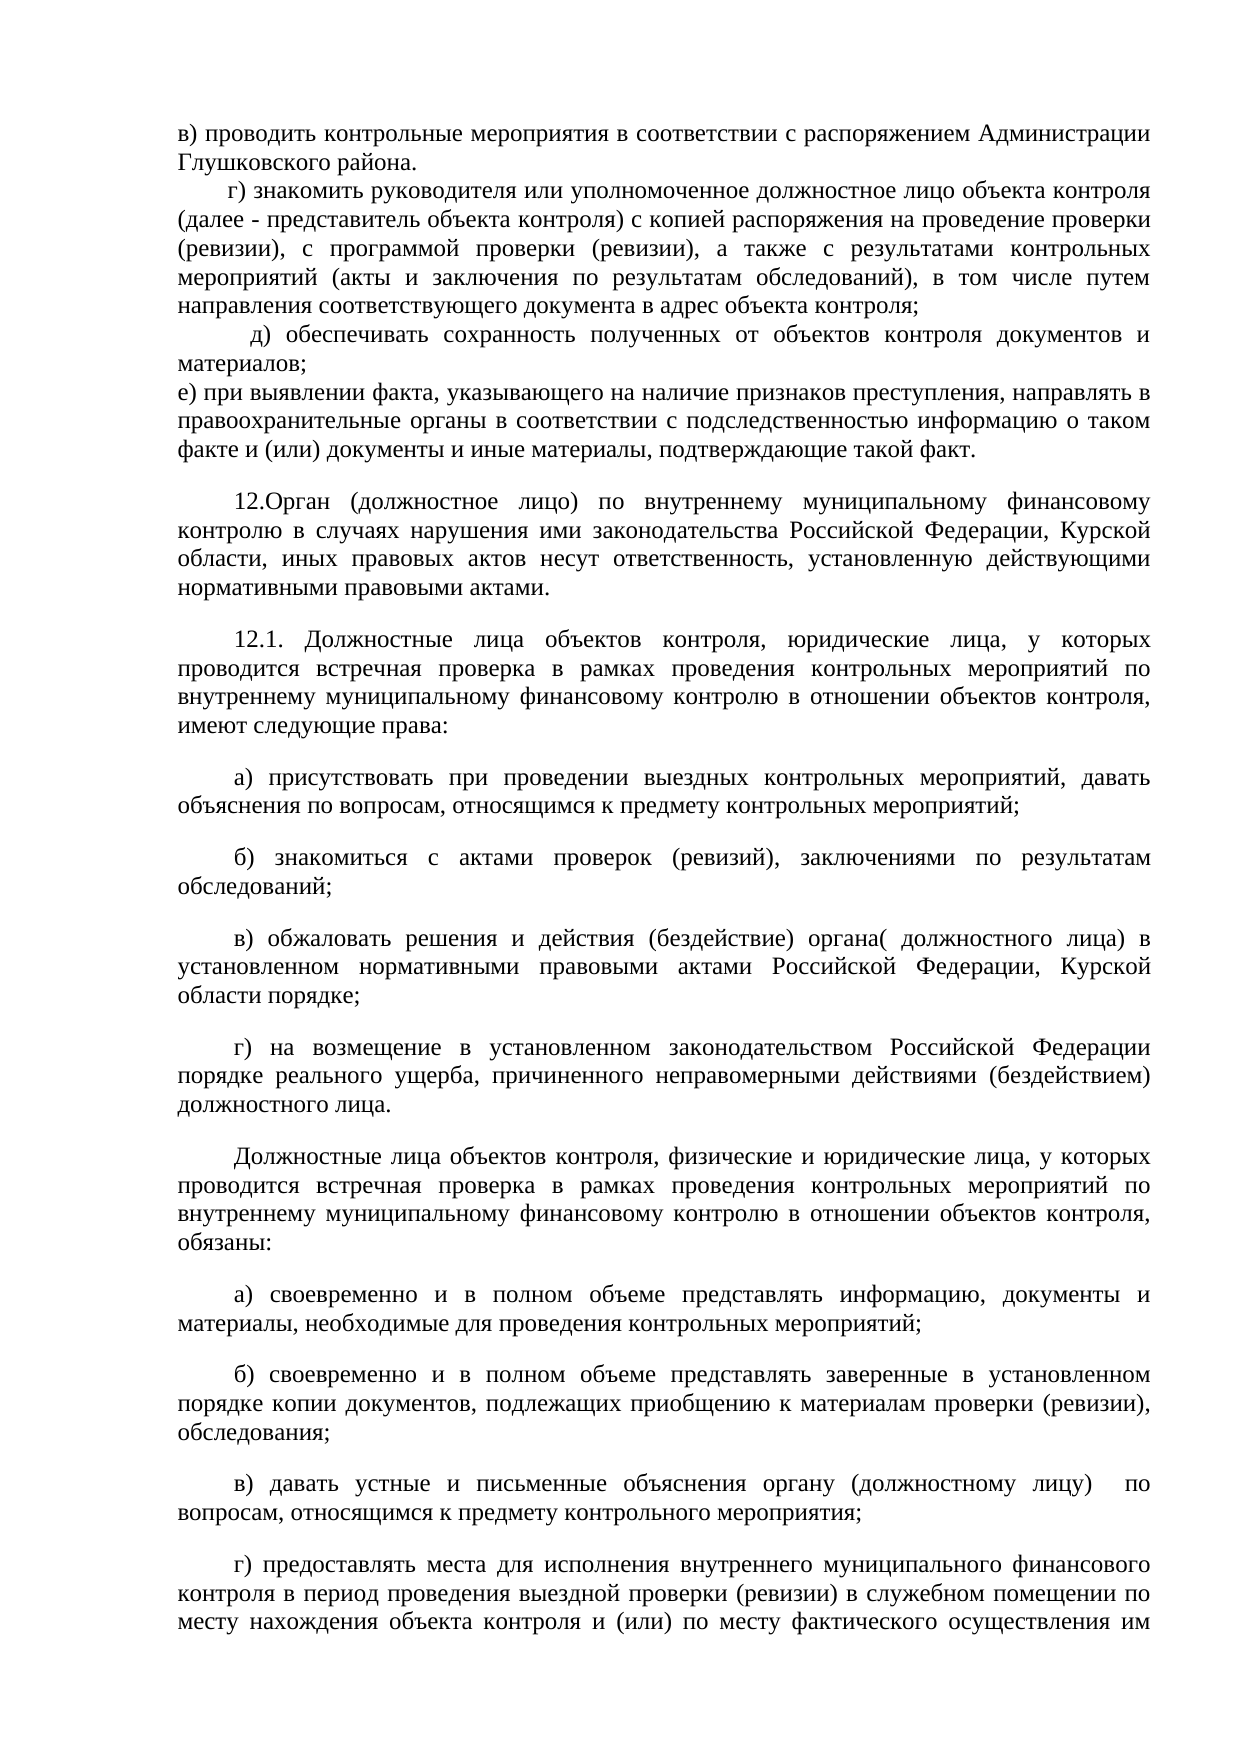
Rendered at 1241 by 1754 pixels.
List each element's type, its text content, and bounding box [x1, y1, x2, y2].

text в) давать устные и письменные объяснения органу (должностному лицу) по вопросам, относящимся к предмету контрольного мероприятия; [177, 1468, 1152, 1526]
text 12.1. Должностные лица объектов контроля, юридические лица, у которых проводится встречная проверка в рамках проведения контрольных мероприятий по внутреннему муниципальному финансовому контролю в отношении объектов контроля, имеют следующие права: [177, 624, 1152, 739]
text 12.Орган (должностное лицо) по внутреннему муниципальному финансовому контролю в случаях нарушения ими законодательства Российской Федерации, Курской области, иных правовых актов несут ответственность, установленную действующими нормативными правовыми актами. [177, 486, 1152, 601]
text б) своевременно и в полном объеме представлять заверенные в установленном порядке копии документов, подлежащих приобщению к материалам проверки (ревизии), обследования; [177, 1359, 1152, 1446]
text е) при выявлении факта, указывающего на наличие признаков преступления, направлять в правоохранительные органы в соответствии с подследственностью информацию о таком факте и (или) документы и иные материалы, подтверждающие такой факт. [177, 377, 1152, 463]
text Должностные лица объектов контроля, физические и юридические лица, у которых проводится встречная проверка в рамках проведения контрольных мероприятий по внутреннему муниципальному финансовому контролю в отношении объектов контроля, обязаны: [177, 1141, 1152, 1256]
text а) присутствовать при проведении выездных контрольных мероприятий, давать объяснения по вопросам, относящимся к предмету контрольных мероприятий; [177, 762, 1152, 819]
text а) своевременно и в полном объеме представлять информацию, документы и материалы, необходимые для проведения контрольных мероприятий; [177, 1279, 1152, 1336]
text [177, 1549, 1152, 1635]
text д) обеспечивать сохранность полученных от объектов контроля документов и материалов; [177, 319, 1152, 377]
text в) проводить контрольные мероприятия в соответствии с распоряжением Администрации Глушковского района. [177, 118, 1152, 176]
text г) знакомить руководителя или уполномоченное должностное лицо объекта контроля (далее - представитель объекта контроля) с копией распоряжения на проведение проверки (ревизии), с программой проверки (ревизии), а также с результатами контрольных мероприятий (акты и заключения по результатам обследований), в том числе путем направления соответствующего документа в адрес объекта контроля; [177, 176, 1152, 319]
text г) на возмещение в установленном законодательством Российской Федерации порядке реального ущерба, причиненного неправомерными действиями (бездействием) должностного лица. [177, 1032, 1152, 1118]
text б) знакомиться с актами проверок (ревизий), заключениями по результатам обследований; [177, 842, 1152, 900]
text в) обжаловать решения и действия (бездействие) органа( должностного лица) в установленном нормативными правовыми актами Российской Федерации, Курской области порядке; [177, 923, 1152, 1009]
